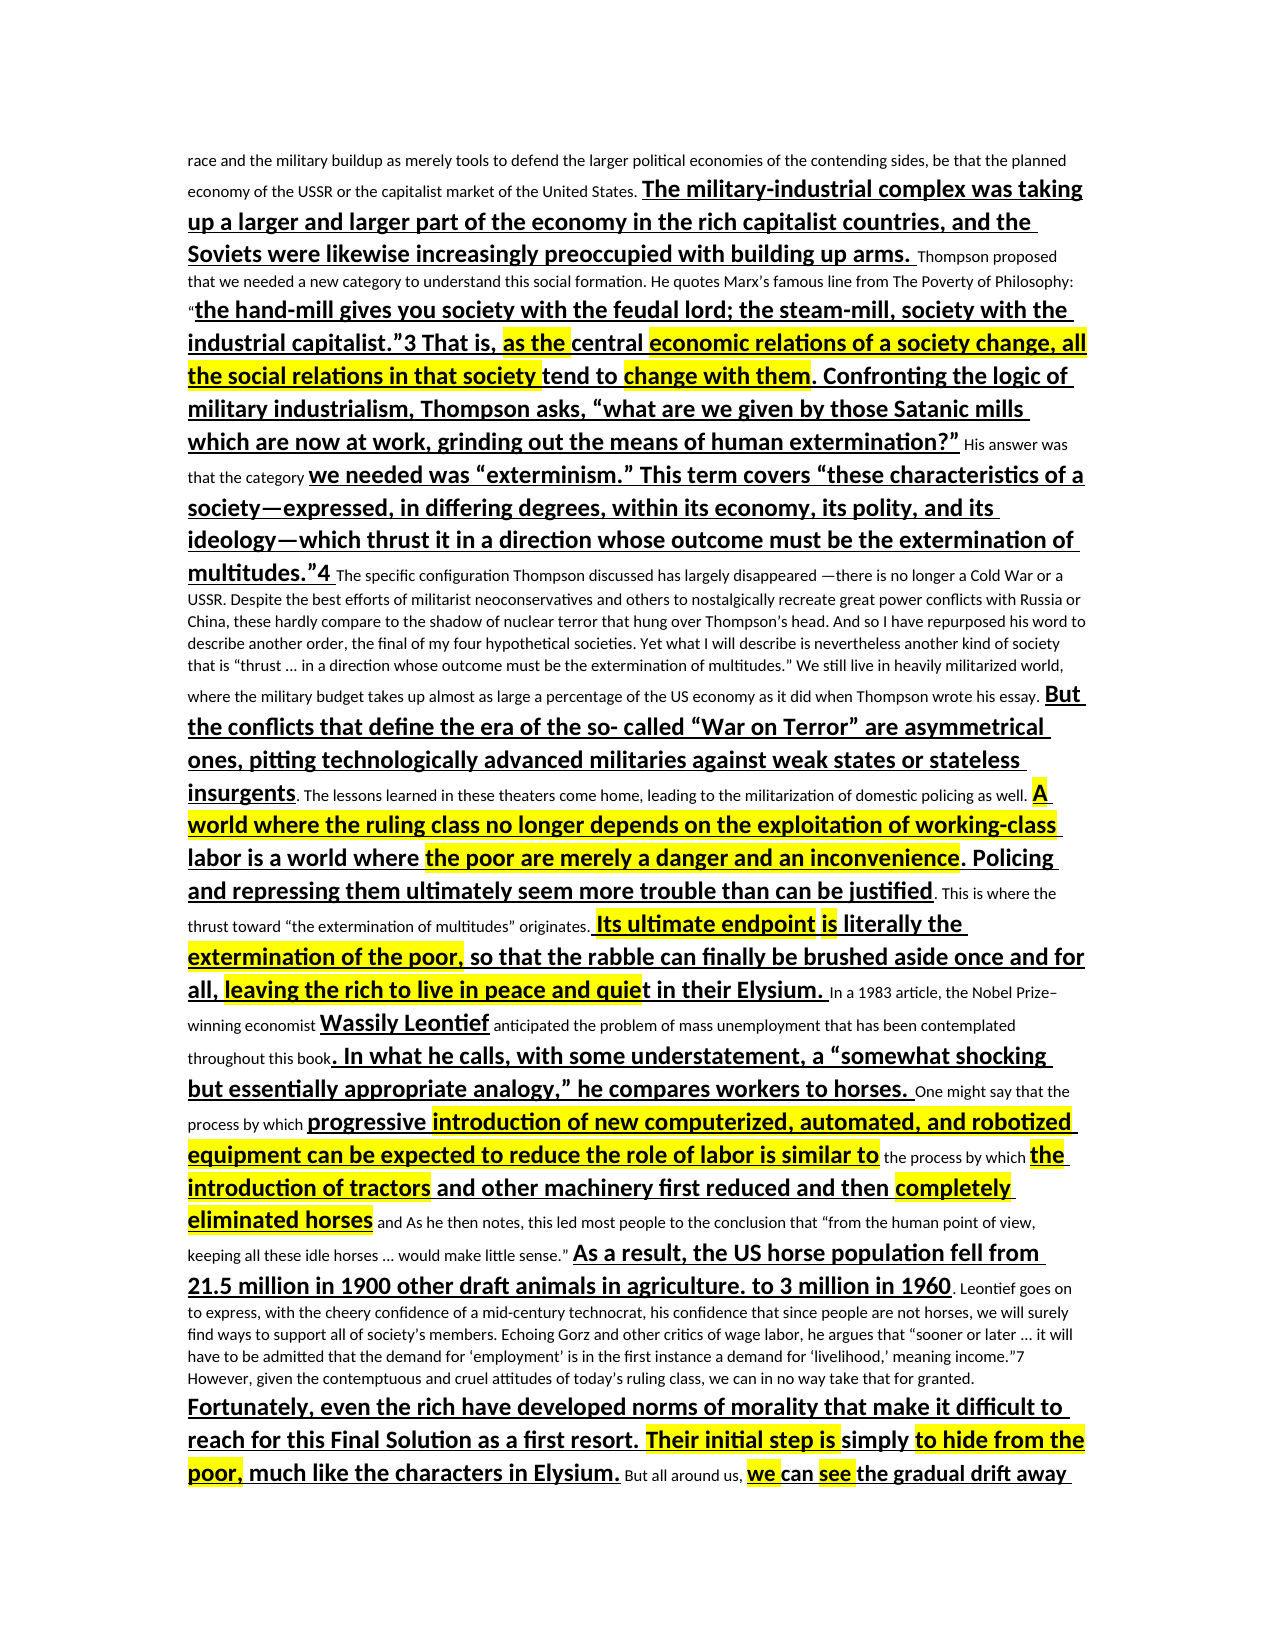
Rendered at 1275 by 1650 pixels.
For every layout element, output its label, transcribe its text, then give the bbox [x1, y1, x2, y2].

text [187, 354, 1087, 1487]
